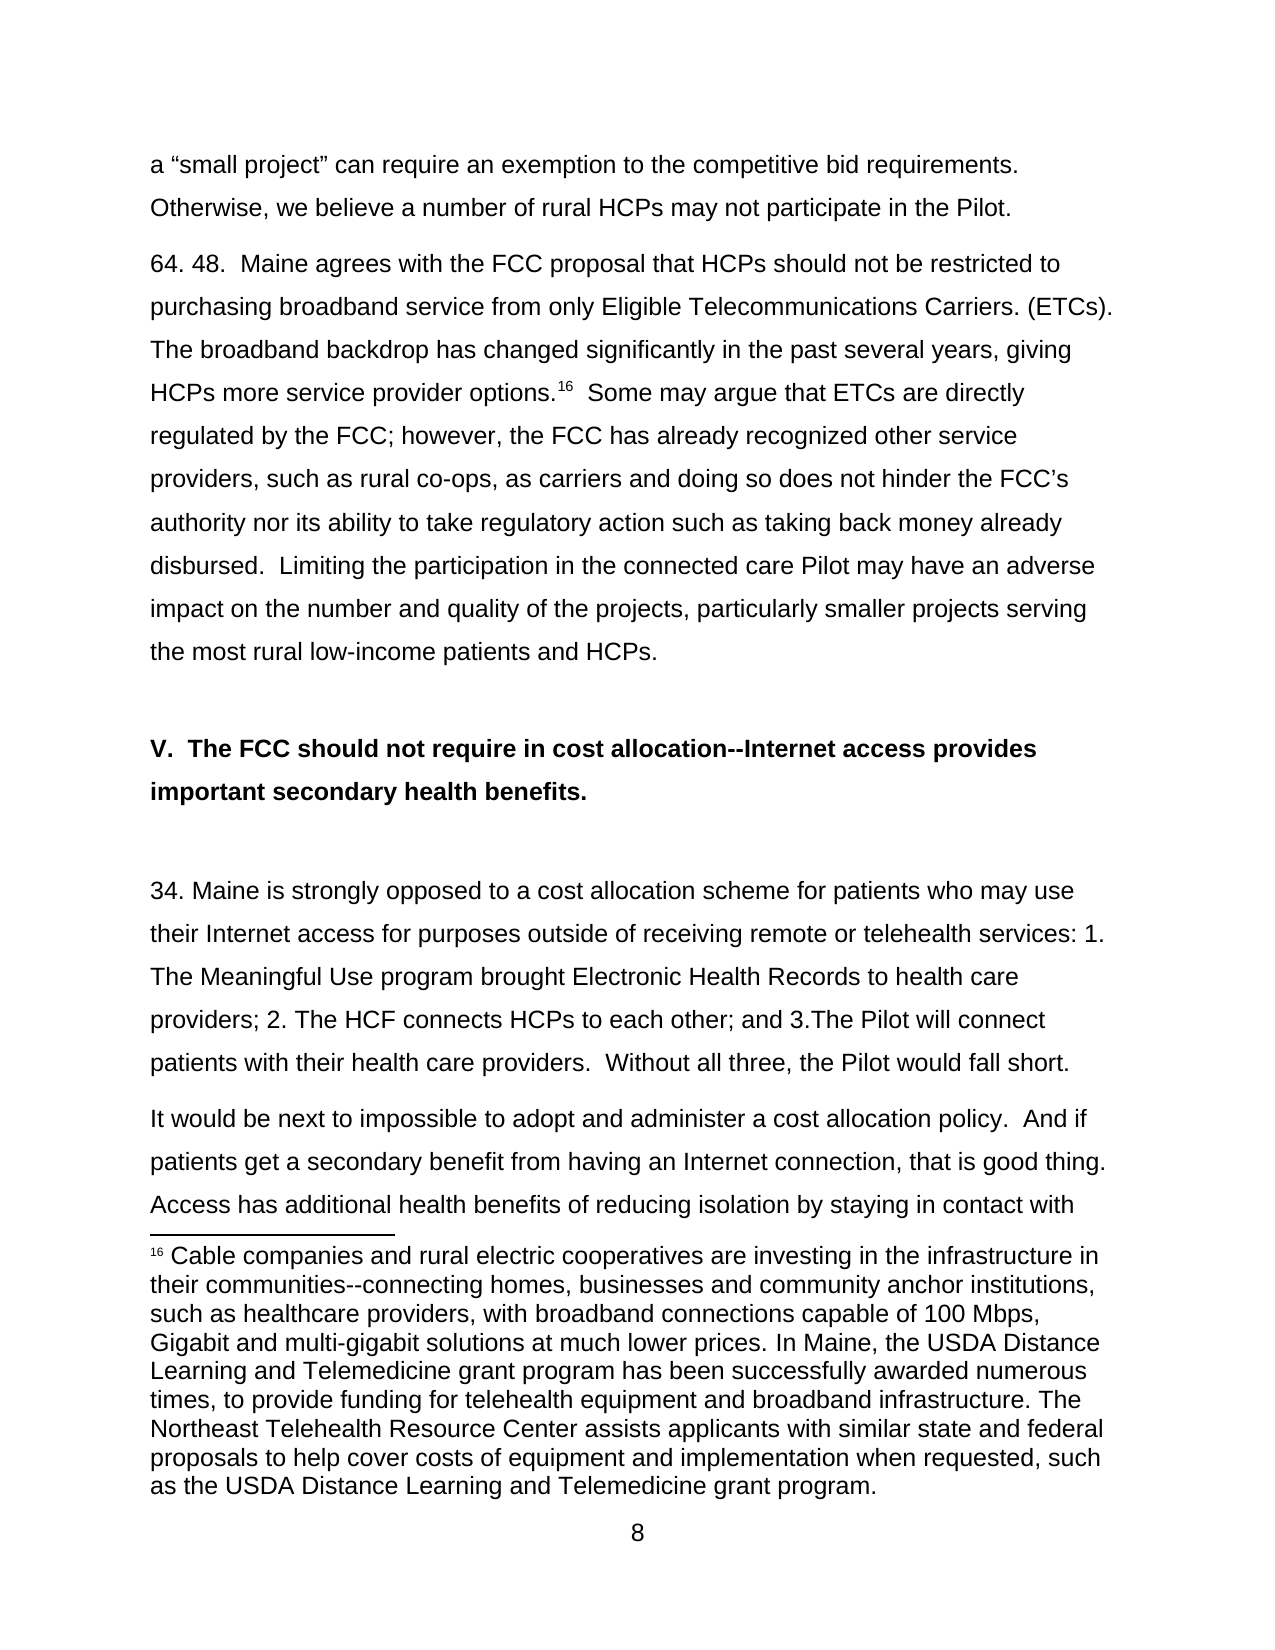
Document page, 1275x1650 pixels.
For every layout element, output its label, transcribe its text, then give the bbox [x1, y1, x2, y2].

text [150, 1104, 1125, 1219]
text 34. Maine is strongly opposed to a cost allocation scheme for patients who may use their Internet access for purposes outside of receiving remote or telehealth services: 1. The Meaningful Use program brought Electronic Health Records to health care providers; 2. The HCF connects HCPs to each other; and 3.The Pilot will connect patients with their health care providers. Without all three, the Pilot would fall short. [150, 876, 1125, 1077]
text 69. Generally, Maine agrees that the competitive bidding process under the HCF Program is rational and allows HCPs some flexibility. However, small scale projects may be led by rural and smaller HCPs, where the Request For Proposal (RFP) process may not be suitable. Maine recommends that the FCC adopt a flexible approach where a “small project” can require an exemption to the competitive bid requirements. Otherwise, we believe a number of rural HCPs may not participate in the Pilot. [150, 150, 1125, 222]
text V. The FCC should not require in cost allocation--Internet access provides important secondary health benefits. [150, 734, 1125, 849]
text 64. 48. Maine agrees with the FCC proposal that HCPs should not be restricted to purchasing broadband service from only Eligible Telecommunications Carriers. (ETCs). The broadband backdrop has changed significantly in the past several years, giving HCPs more service provider options. Some may argue that ETCs are directly regulated by the FCC; however, the FCC has already recognized other service providers, such as rural co-ops, as carriers and doing so does not hinder the FCC’s authority nor its ability to take regulatory action such as taking back money already disbursed. Limiting the participation in the connected care Pilot may have an adverse impact on the number and quality of the projects, particularly smaller projects serving the most rural low-income patients and HCPs. [150, 249, 1125, 666]
